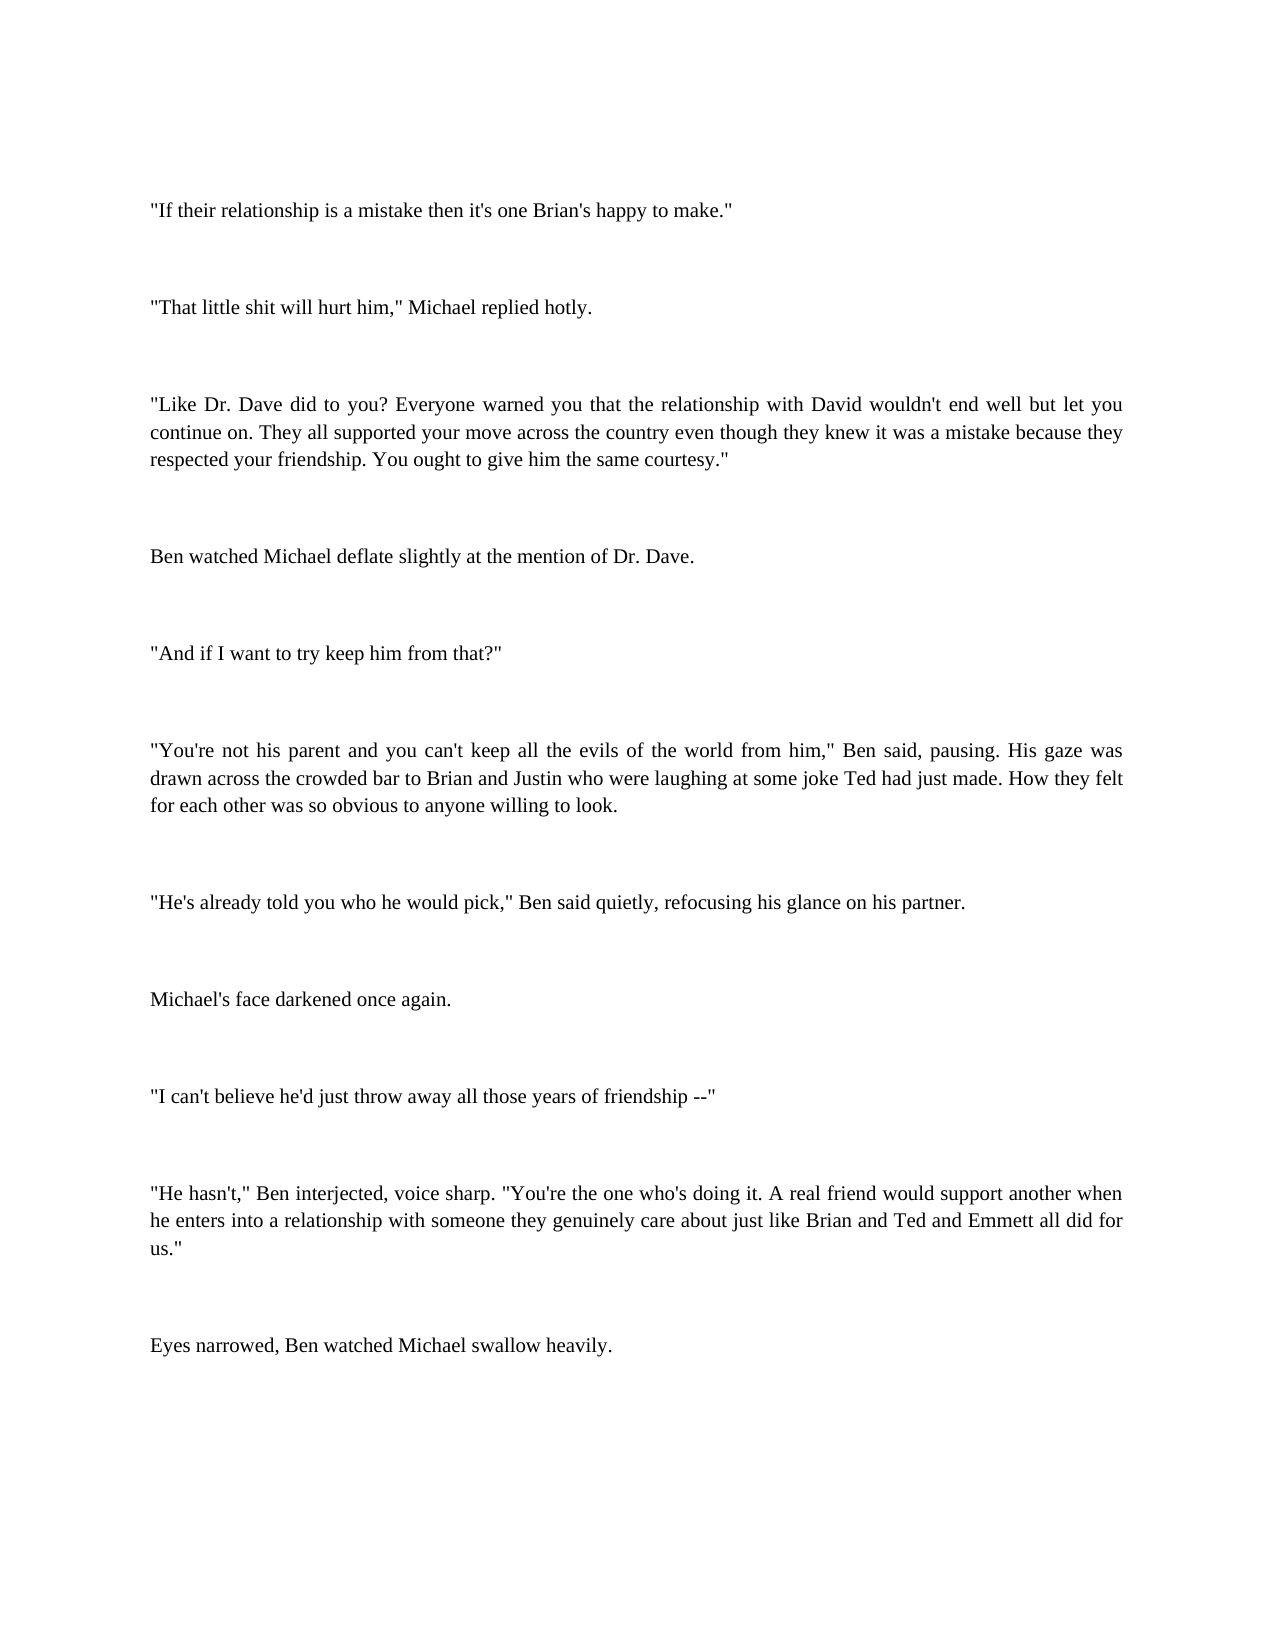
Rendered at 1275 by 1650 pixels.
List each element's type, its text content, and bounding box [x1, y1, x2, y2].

text "You're not his parent and you can't keep all the evils of the world from him," Ben said, pausing. His gaze was drawn across the crowded bar to Brian and Justin who were laughing at some joke Ted had just made. How they felt for each other was so obvious to anyone willing to look. [150, 738, 1125, 817]
text "And if I want to try keep him from that?" [150, 641, 1125, 665]
text "I can't believe he'd just throw away all those years of friendship --" [150, 1084, 1125, 1108]
text "If their relationship is a mistake then it's one Brian's happy to make." [150, 198, 1125, 222]
text "That little shit will hurt him," Michael replied hotly. [150, 295, 1125, 319]
text Eyes narrowed, Ben watched Michael swallow heavily. [150, 1333, 1125, 1357]
text "He's already told you who he would pick," Ben said quietly, refocusing his glance on his partner. [150, 890, 1125, 914]
text Michael's face darkened once again. [150, 987, 1125, 1011]
text Ben watched Michael deflate slightly at the mention of Dr. Dave. [150, 544, 1125, 568]
text "Like Dr. Dave did to you? Everyone warned you that the relationship with David wouldn't end well but let you continue on. They all supported your move across the country even though they knew it was a mistake because they respected your friendship. You ought to give him the same courtesy." [150, 392, 1125, 471]
text "He hasn't," Ben interjected, voice sharp. "You're the one who's doing it. A real friend would support another when he enters into a relationship with someone they genuinely care about just like Brian and Ted and Emmett all did for us." [150, 1181, 1125, 1260]
